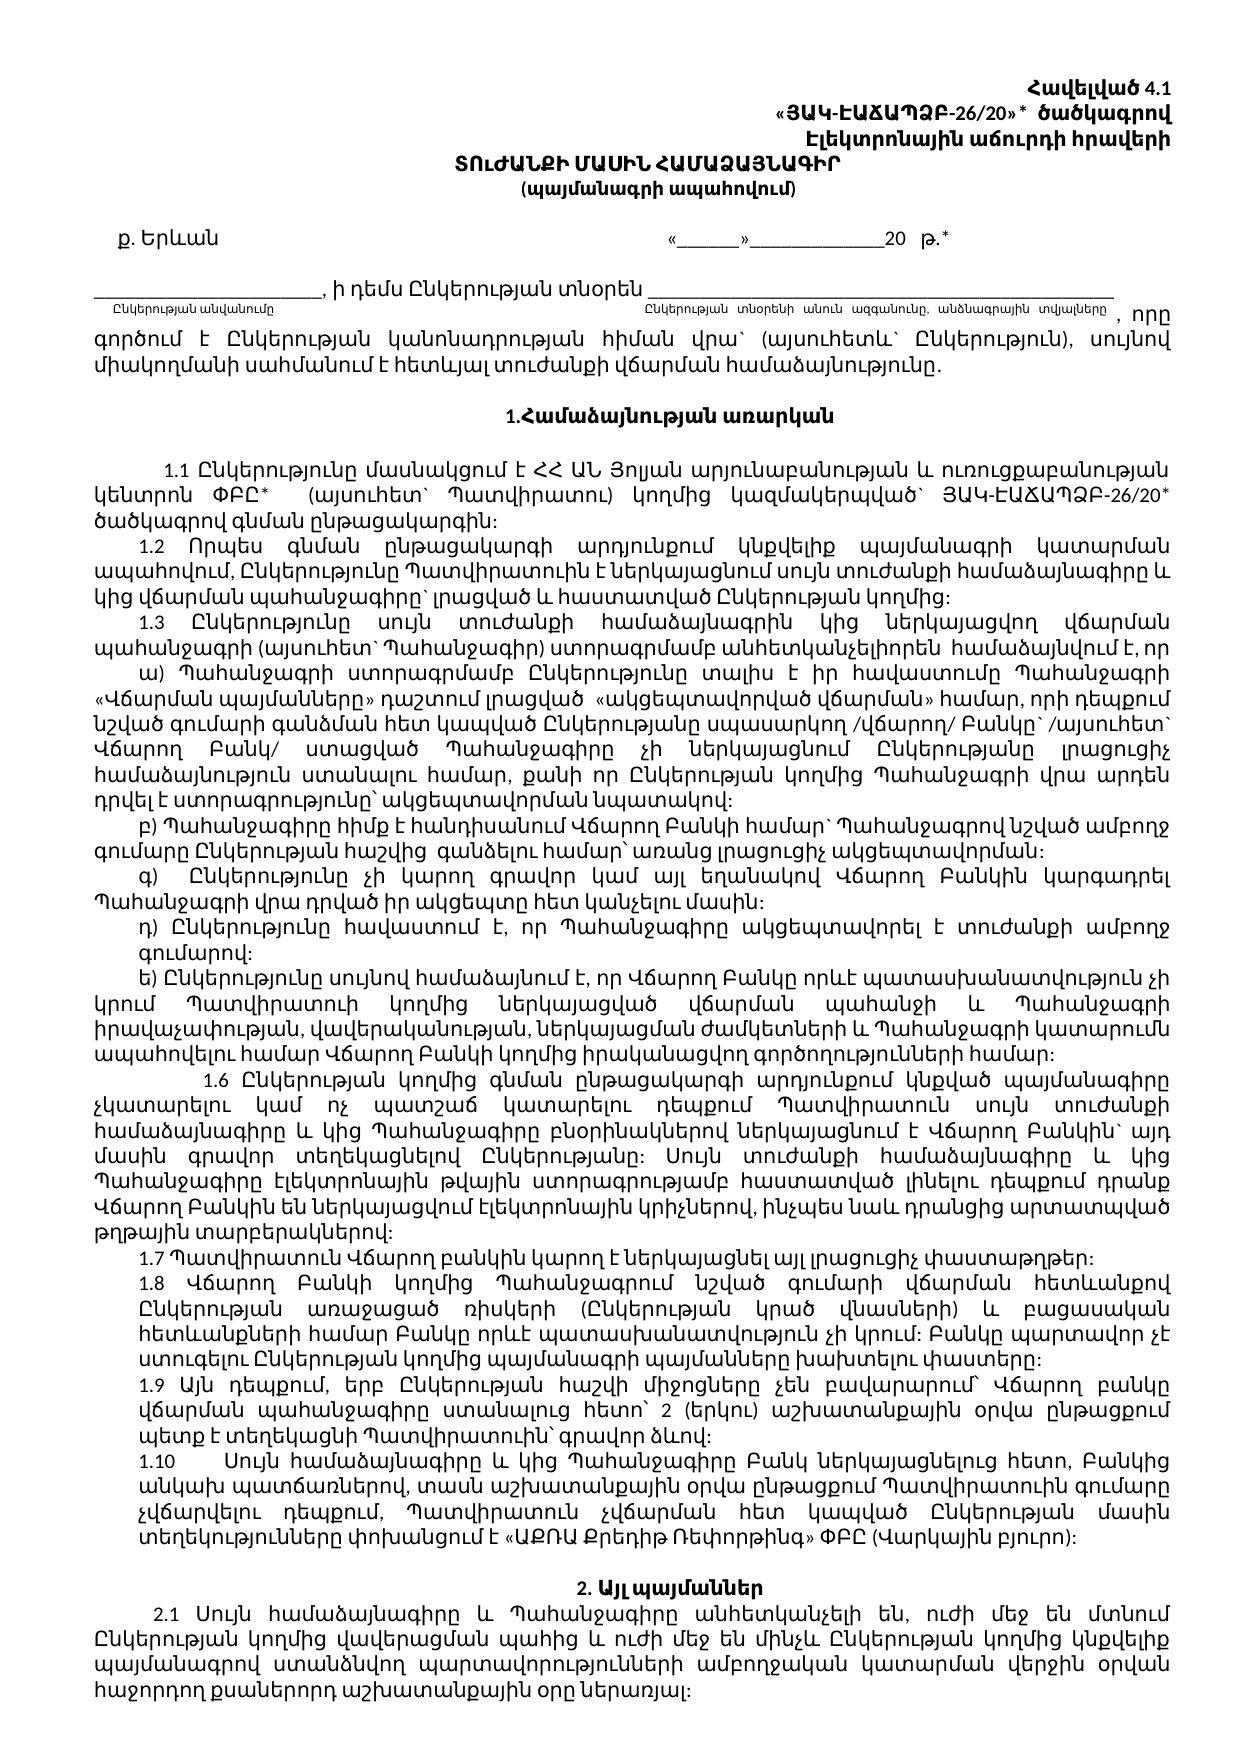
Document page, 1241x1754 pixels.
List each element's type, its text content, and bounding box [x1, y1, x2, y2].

text Հավելված 4.1 [94, 75, 1171, 100]
text ե) Ընկերությունը սույնով համաձայնում է, որ Վճարող Բանկը որևէ պատասխանատվություն չի կրում Պատվիրատուի կողմից ներկայացված վճարման պահանջի և Պահանջագրի իրավաչափության, վավերականության, ներկայացման ժամկետների և Պահանջագրի կատարումն ապահովելու համար Վճարող Բանկի կողմից իրականացվող գործողությունների համար: [94, 965, 1171, 1067]
text 1.9 Այն դեպքում, երբ Ընկերության հաշվի միջոցները չեն բավարարում՝ Վճարող բանկը վճարման պահանջագիրը ստանալուց հետո՝ 2 (երկու) աշխատանքային օրվա ընթացքում պետք է տեղեկացնի Պատվիրատուին՝ գրավոր ձևով: [138, 1372, 1171, 1448]
text 1.3 Ընկերությունը սույն տուժանքի համաձայնագրին կից ներկայացվող վճարման պահանջագրի (այսուհետ` Պահանջագիր) ստորագրմամբ անհետկանչելիորեն համաձայնվում է, որ [94, 609, 1171, 660]
text «ՅԱԿ-ԷԱՃԱՊՁԲ-26/20»* ծածկագրով [94, 100, 1171, 126]
text (պայմանագրի ապահովում) [94, 177, 1171, 199]
text 1.10 Սույն համաձայնագիրը և կից Պահանջագիրը Բանկ ներկայացնելուց հետո, Բանկից անկախ պատճառներով, տասն աշխատանքային օրվա ընթացքում Պատվիրատուին գումարը չվճարվելու դեպքում, Պատվիրատուն չվճարման հետ կապված Ընկերության մասին տեղեկությունները փոխանցում է «ԱՔՌԱ Քրեդիթ Ռեփորթինգ» ՓԲԸ (Վարկային բյուրո): [138, 1448, 1171, 1550]
text ա) Պահանջագրի ստորագրմամբ Ընկերությունը տալիս է իր հավաստումը Պահանջագրի «Վճարման պայմանները» դաշտում լրացված «ակցեպտավորված վճարման» համար, որի դեպքում նշված գումարի գանձման հետ կապված Ընկերությանը սպասարկող /վճարող/ Բանկը` /այսուհետ` Վճարող Բանկ/ ստացված Պահանջագիրը չի ներկայացնում Ընկերությանը լրացուցիչ համաձայնություն ստանալու համար, քանի որ Ընկերության կողմից Պահանջագրի վրա արդեն դրվել է ստորագրությունը՝ ակցեպտավորման նպատակով: [94, 660, 1171, 813]
text 1.7 Պատվիրատուն Վճարող բանկին կարող է ներկայացնել այլ լրացուցիչ փաստաթղթեր: [138, 1245, 1171, 1270]
text Էլեկտրոնային աճուրդի հրավերի [94, 126, 1171, 151]
text դ) Ընկերությունը հավաստում է, որ Պահանջագիրը ակցեպտավորել է տուժանքի ամբողջ գումարով: [138, 914, 1171, 965]
text 2. Այլ պայմաններ [169, 1575, 1171, 1601]
text Ընկերության անվանումը Ընկերության տնօրենի անուն ազգանունը, անձնագրային տվյալները , որը գործում է Ընկերության կանոնադրության հիման վրա` (այսուհետև` Ընկերություն), սույնով միակողմանի սահմանում է հետևյալ տուժանքի վճարման համաձայնությունը. [94, 301, 1171, 377]
text գ) Ընկերությունը չի կարող գրավոր կամ այլ եղանակով Վճարող Բանկին կարգադրել Պահանջագրի վրա դրված իր ակցեպտը հետ կանչելու մասին: [94, 864, 1171, 914]
text ՏՈւԺԱՆՔԻ ՄԱՍԻՆ ՀԱՄԱՁԱՅՆԱԳԻՐ [94, 151, 1171, 177]
text 1.Համաձայնության առարկան [169, 403, 1171, 428]
text 1.2 Որպես գնման ընթացակարգի արդյունքում կնքվելիք պայմանագրի կատարման ապահովում, Ընկերությունը Պատվիրատուին է ներկայացնում սույն տուժանքի համաձայնագիրը և կից վճարման պահանջագիրը` լրացված և հաստատված Ընկերության կողմից: [94, 533, 1171, 609]
text բ) Պահանջագիրը հիմք է հանդիսանում Վճարող Բանկի համար` Պահանջագրով նշված ամբողջ գումարը Ընկերության հաշվից գանձելու համար՝ առանց լրացուցիչ ակցեպտավորման: [94, 813, 1171, 864]
text 1.8 Վճարող Բանկի կողմից Պահանջագրում նշված գումարի վճարման հետևանքով Ընկերության առաջացած ռիսկերի (Ընկերության կրած վնասների) և բացասական հետևանքների համար Բանկը որևէ պատասխանատվություն չի կրում: Բանկը պարտավոր չէ ստուգելու Ընկերության կողմից պայմանագրի պայմանները խախտելու փաստերը: [138, 1270, 1171, 1372]
text ք. Երևան «______»_____________20 թ.* [94, 225, 1171, 250]
text 2.1 Սույն համաձայնագիրը և Պահանջագիրը անհետկանչելի են, ուժի մեջ են մտնում Ընկերության կողմից վավերացման պահից և ուժի մեջ են մինչև Ընկերության կողմից կնքվելիք պայմանագրով ստանձնվող պարտավորությունների ամբողջական կատարման վերջին օրվան հաջորդող քսաներորդ աշխատանքային օրը ներառյալ: [94, 1601, 1171, 1702]
text ______________________, ի դեմս Ընկերության տնօրեն _____________________________________________ [94, 276, 1171, 301]
text 1.1 Ընկերությունը մասնակցում է ՀՀ ԱՆ Յոլյան արյունաբանության և ուռուցքաբանության կենտրոն ՓԲԸ* (այսուհետ` Պատվիրատու) կողմից կազմակերպված` ՅԱԿ-ԷԱՃԱՊՁԲ-26/20* ծածկագրով գնման ընթացակարգին: [94, 457, 1171, 533]
text 1.6 Ընկերության կողմից գնման ընթացակարգի արդյունքում կնքված պայմանագիրը չկատարելու կամ ոչ պատշաճ կատարելու դեպքում Պատվիրատուն սույն տուժանքի համաձայնագիրը և կից Պահանջագիրը բնօրինակներով ներկայացնում է Վճարող Բանկին` այդ մասին գրավոր տեղեկացնելով Ընկերությանը: Սույն տուժանքի համաձայնագիրը և կից Պահանջագիրը էլեկտրոնային թվային ստորագրությամբ հաստատված լինելու դեպքում դրանք Վճարող Բանկին են ներկայացվում էլեկտրոնային կրիչներով, ինչպես նաև դրանցից արտատպված թղթային տարբերակներով: [94, 1067, 1171, 1245]
